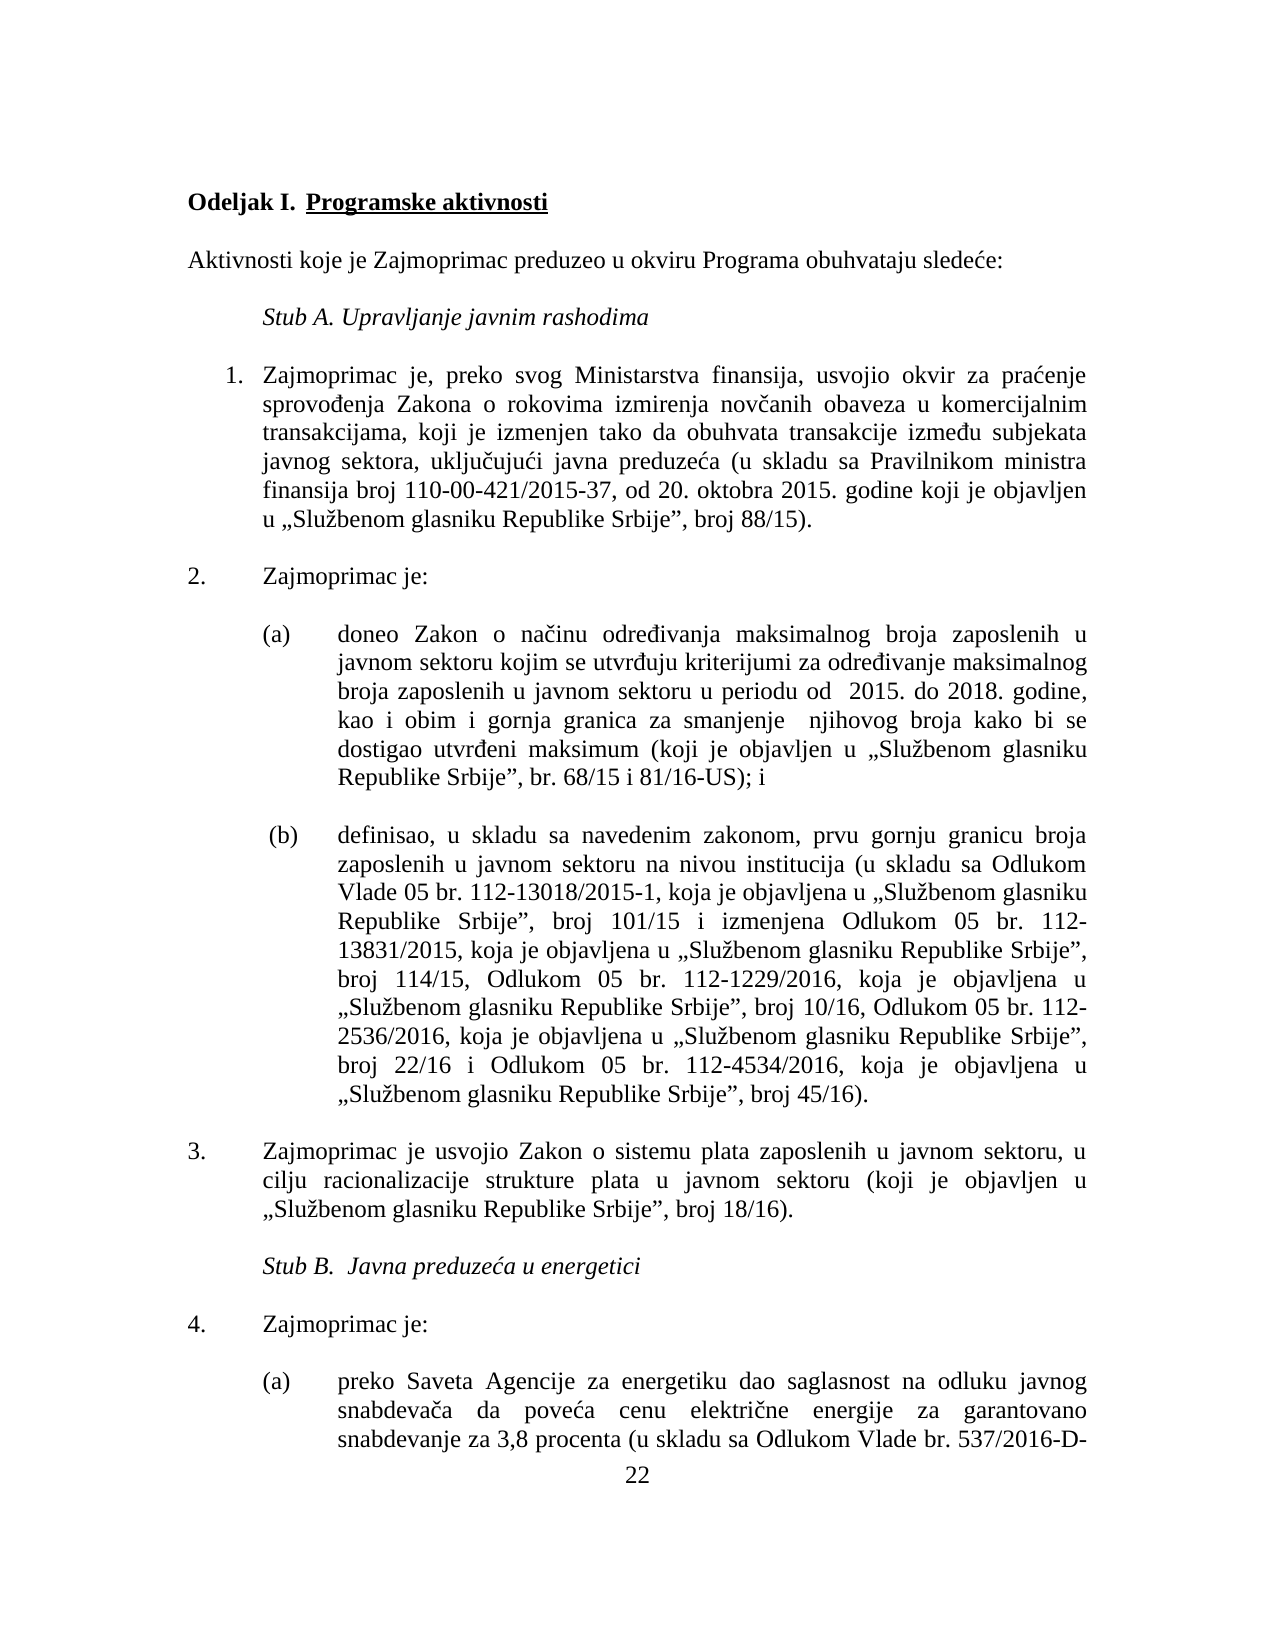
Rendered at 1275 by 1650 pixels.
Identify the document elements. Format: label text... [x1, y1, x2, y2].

list Zajmoprimac je, preko svog Ministarstva finansija, usvojio okvir za praćenje sprovođenja Zakona o rokovima izmirenja novčanih obaveza u komercijalnim transakcijama, koji je izmenjen tako da obuhvata transakcije između subjekata javnog sektora, uključujući javna preduzeća (u skladu sa Pravilnikom ministra finansija broj 110-00-421/2015-37, od 20. oktobra 2015. godine koji je objavljen u „Službenom glasniku Republike Srbije”, broj 88/15). [225, 360, 1087, 532]
text Odeljak I. Programske aktivnosti [187, 187, 1087, 216]
text (b) definisao, u skladu sa navedenim zakonom, prvu gornju granicu broja zaposlenih u javnom sektoru na nivou institucija (u skladu sa Odlukom Vlade 05 br. 112-13018/2015-1, koja je objavljena u „Službenom glasniku Republike Srbije”, broj 101/15 i izmenjena Odlukom 05 br. 112-13831/2015, koja je objavljena u „Službenom glasniku Republike Srbije”, broj 114/15, Odlukom 05 br. 112-1229/2016, koja je objavljena u „Službenom glasniku Republike Srbije”, broj 10/16, Odlukom 05 br. 112-2536/2016, koja je objavljena u „Službenom glasniku Republike Srbije”, broj 22/16 i Odlukom 05 br. 112-4534/2016, koja je objavljena u „Službenom glasniku Republike Srbije”, broj 45/16). [262, 820, 1087, 1107]
text Stub A. Upravljanje javnim rashodima [262, 302, 1087, 331]
text 3. Zajmoprimac je usvojio Zakon o sistemu plata zaposlenih u javnom sektoru, u cilju racionalizacije strukture plata u javnom sektoru (koji je objavljen u „Službenom glasniku Republike Srbije”, broj 18/16). [187, 1136, 1087, 1222]
text 2. Zajmoprimac je: [187, 561, 1087, 590]
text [262, 1366, 1087, 1452]
text (a) doneo Zakon o načinu određivanja maksimalnog broja zaposlenih u javnom sektoru kojim se utvrđuju kriterijumi za određivanje maksimalnog broja zaposlenih u javnom sektoru u periodu od 2015. do 2018. godine, kao i obim i gornja granica za smanjenje njihovog broja kako bi se dostigao utvrđeni maksimum (koji je objavljen u „Službenom glasniku Republike Srbije”, br. 68/15 i 81/16-US); i [262, 619, 1087, 791]
text Aktivnosti koje je Zajmoprimac preduzeo u okviru Programa obuhvataju sledeće: [187, 245, 1087, 274]
text Stub B. Javna preduzeća u energetici [262, 1251, 1087, 1280]
text 4. Zajmoprimac je: [187, 1309, 1087, 1337]
